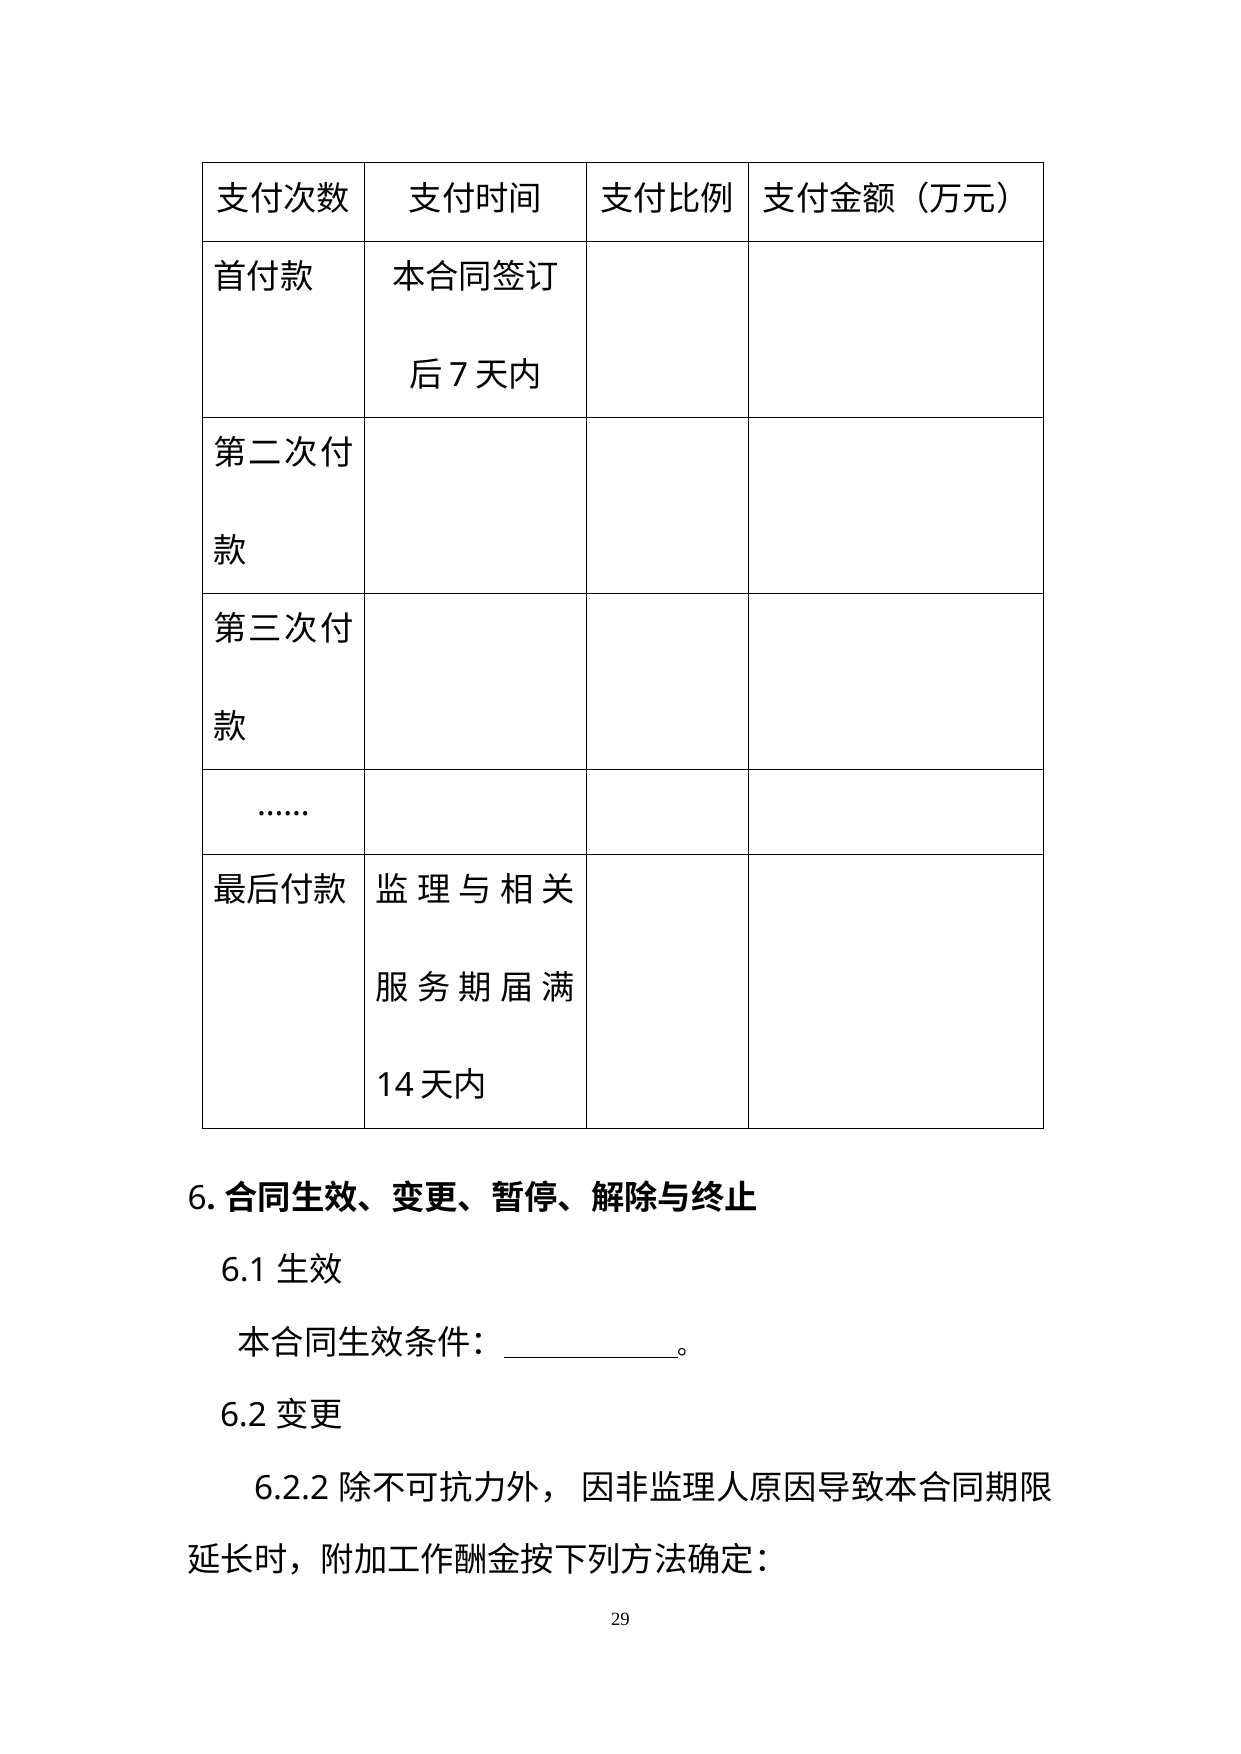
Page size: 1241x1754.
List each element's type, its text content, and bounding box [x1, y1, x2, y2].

text 6.2.2 除不可抗力外， 因非监理人原因导致本合同期限延长时，附加工作酬金按下列方法确定： [187, 1461, 1053, 1581]
table_cell [587, 855, 748, 1127]
table_cell 监理与相关服务期届满14天内 [365, 855, 586, 1127]
table_cell [749, 855, 1043, 1127]
text 6. 合同生效、变更、暂停、解除与终止 [187, 1171, 1053, 1219]
text 6.1 生效 [187, 1243, 1053, 1292]
table_cell 首付款 [203, 242, 364, 417]
table_cell 本合同签订后7天内 [365, 242, 586, 417]
table_cell [587, 594, 748, 769]
text 本合同生效条件： 。 [187, 1316, 1053, 1364]
table_header 支付次数 [203, 163, 364, 241]
table_cell 第二次付款 [203, 418, 364, 593]
table_header 支付比例 [587, 163, 748, 241]
table_cell [749, 242, 1043, 417]
table_cell [365, 770, 586, 854]
table_header 支付金额（万元） [749, 163, 1043, 241]
table_cell [587, 770, 748, 854]
table_cell [749, 594, 1043, 769]
table_cell [587, 418, 748, 593]
table_cell 第三次付款 [203, 594, 364, 769]
table_cell 最后付款 [203, 855, 364, 1127]
table_cell [365, 594, 586, 769]
table_cell [749, 418, 1043, 593]
text 6.2 变更 [187, 1388, 1053, 1437]
table_cell [365, 418, 586, 593]
table_cell [749, 770, 1043, 854]
table_cell …… [203, 770, 364, 854]
table_cell [587, 242, 748, 417]
table_header 支付时间 [365, 163, 586, 241]
